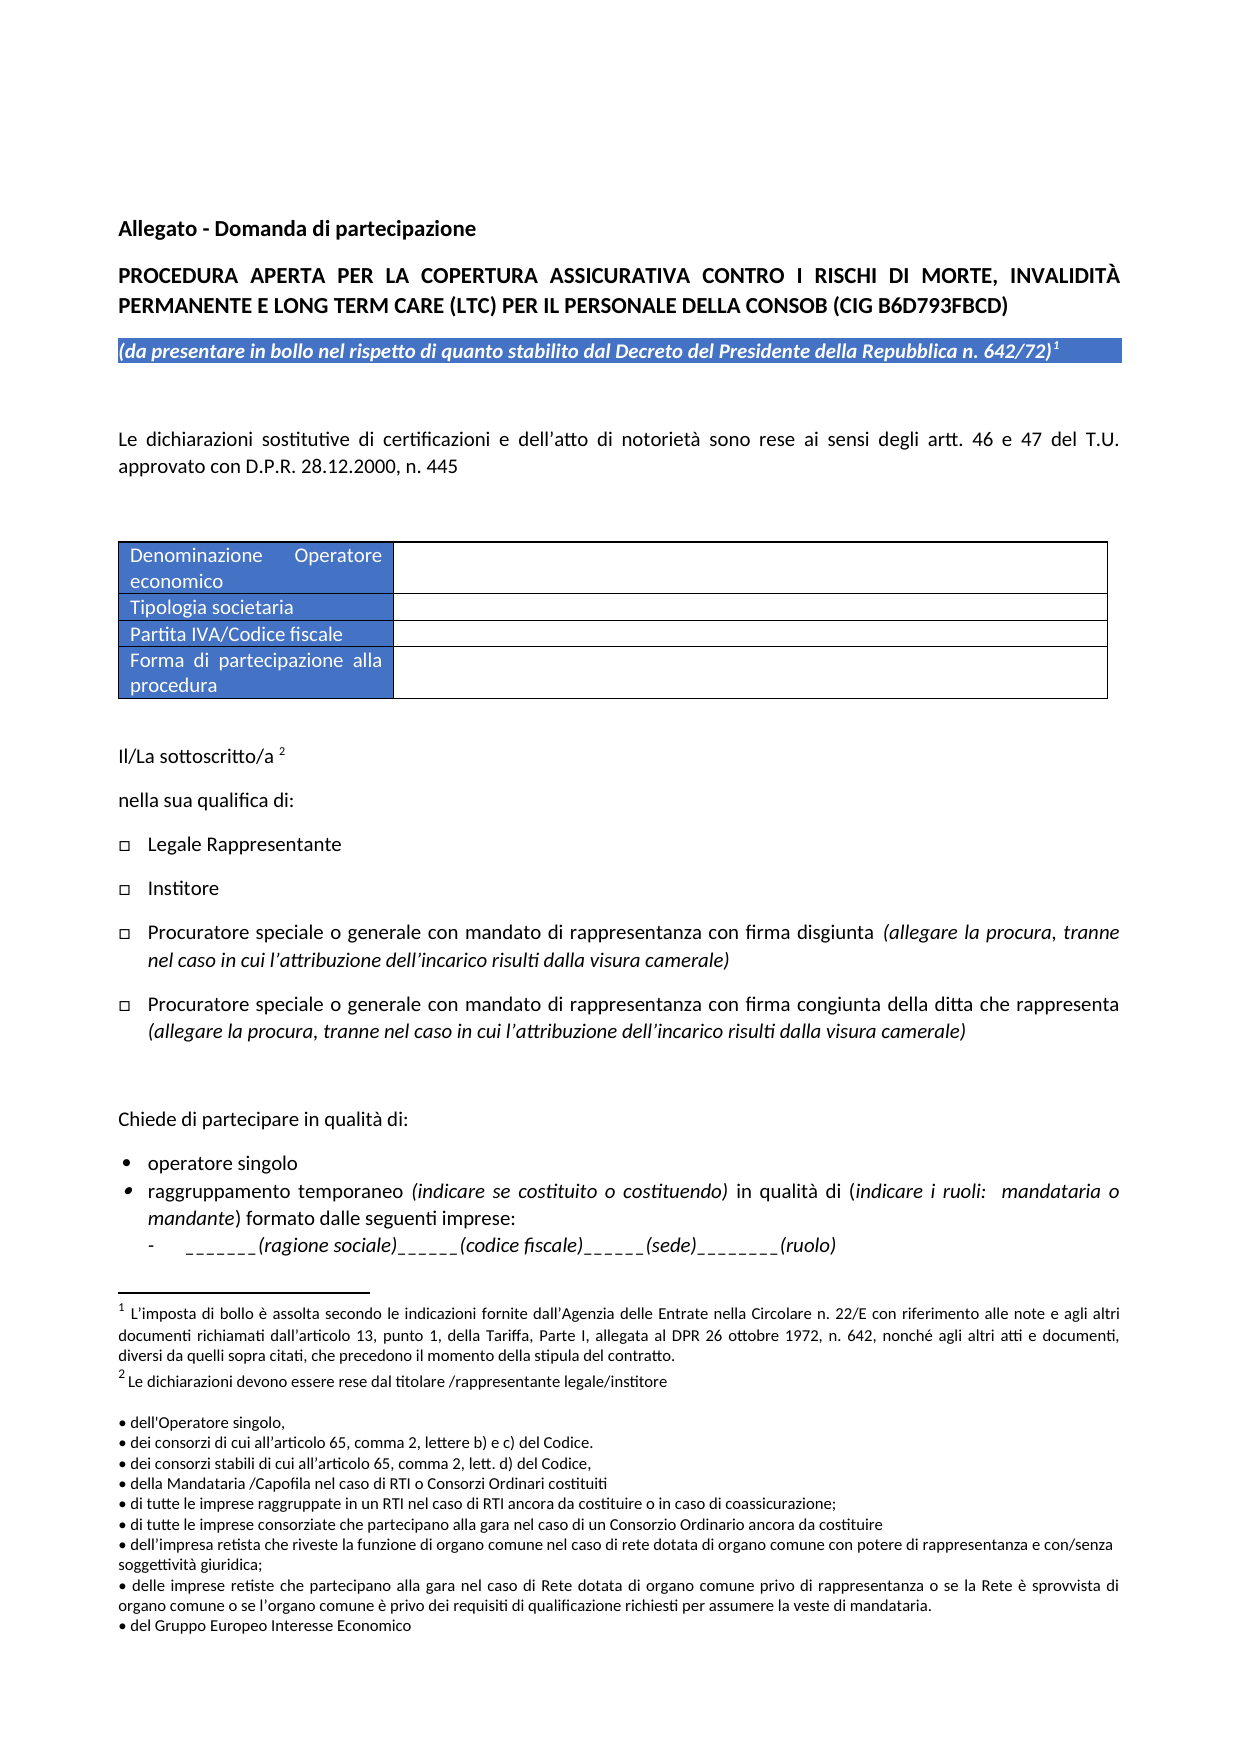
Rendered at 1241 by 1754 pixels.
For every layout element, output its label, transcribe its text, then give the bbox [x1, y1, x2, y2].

table_cell Tipologia societaria [119, 594, 393, 620]
text Il/La sottoscritto/a [118, 743, 1122, 769]
table_cell Partita IVA/Codice fiscale [119, 621, 393, 646]
text □ Legale Rappresentante [118, 831, 1122, 857]
text □ Institore [118, 875, 1122, 901]
text □ Procuratore speciale o generale con mandato di rappresentanza con firma congiunta della ditta che rappresenta (allegare la procura, tranne nel caso in cui l’attribuzione dell’incarico risulti dalla visura camerale) [118, 991, 1122, 1044]
text Chiede di partecipare in qualità di: [118, 1106, 1122, 1132]
table_header [394, 543, 1107, 593]
table_cell [394, 647, 1107, 698]
text (da presentare in bollo nel rispetto di quanto stabilito dal Decreto del Presidente della Repubblica n. 642/72) [118, 338, 1122, 363]
text Allegato - Domanda di partecipazione [118, 214, 1122, 242]
table_cell [394, 621, 1107, 646]
list _______(ragione sociale)______(codice fiscale)______(sede)________(ruolo) [148, 1233, 1122, 1258]
table_cell [394, 594, 1107, 620]
table_cell Forma di partecipazione alla procedura [119, 647, 393, 698]
text Le dichiarazioni sostitutive di certificazioni e dell’atto di notorietà sono rese ai sensi degli artt. 46 e 47 del T.U. approvato con D.P.R. 28.12.2000, n. 445 [118, 426, 1122, 479]
table_header Denominazione Operatore economico [119, 543, 393, 593]
list raggruppamento temporaneo (indicare se costituito o costituendo) in qualità di (indicare i ruoli: mandataria o mandante) formato dalle seguenti imprese: [123, 1178, 1122, 1231]
text □ Procuratore speciale o generale con mandato di rappresentanza con firma disgiunta (allegare la procura, tranne nel caso in cui l’attribuzione dell’incarico risulti dalla visura camerale) [118, 919, 1122, 972]
text PROCEDURA APERTA PER LA COPERTURA ASSICURATIVA CONTRO I RISCHI DI MORTE, INVALIDITÀ PERMANENTE E LONG TERM CARE (LTC) PER IL PERSONALE DELLA CONSOB (CIG B6D793FBCD) [118, 261, 1122, 319]
text nella sua qualifica di: [118, 787, 1122, 813]
list operatore singolo [123, 1151, 1122, 1176]
